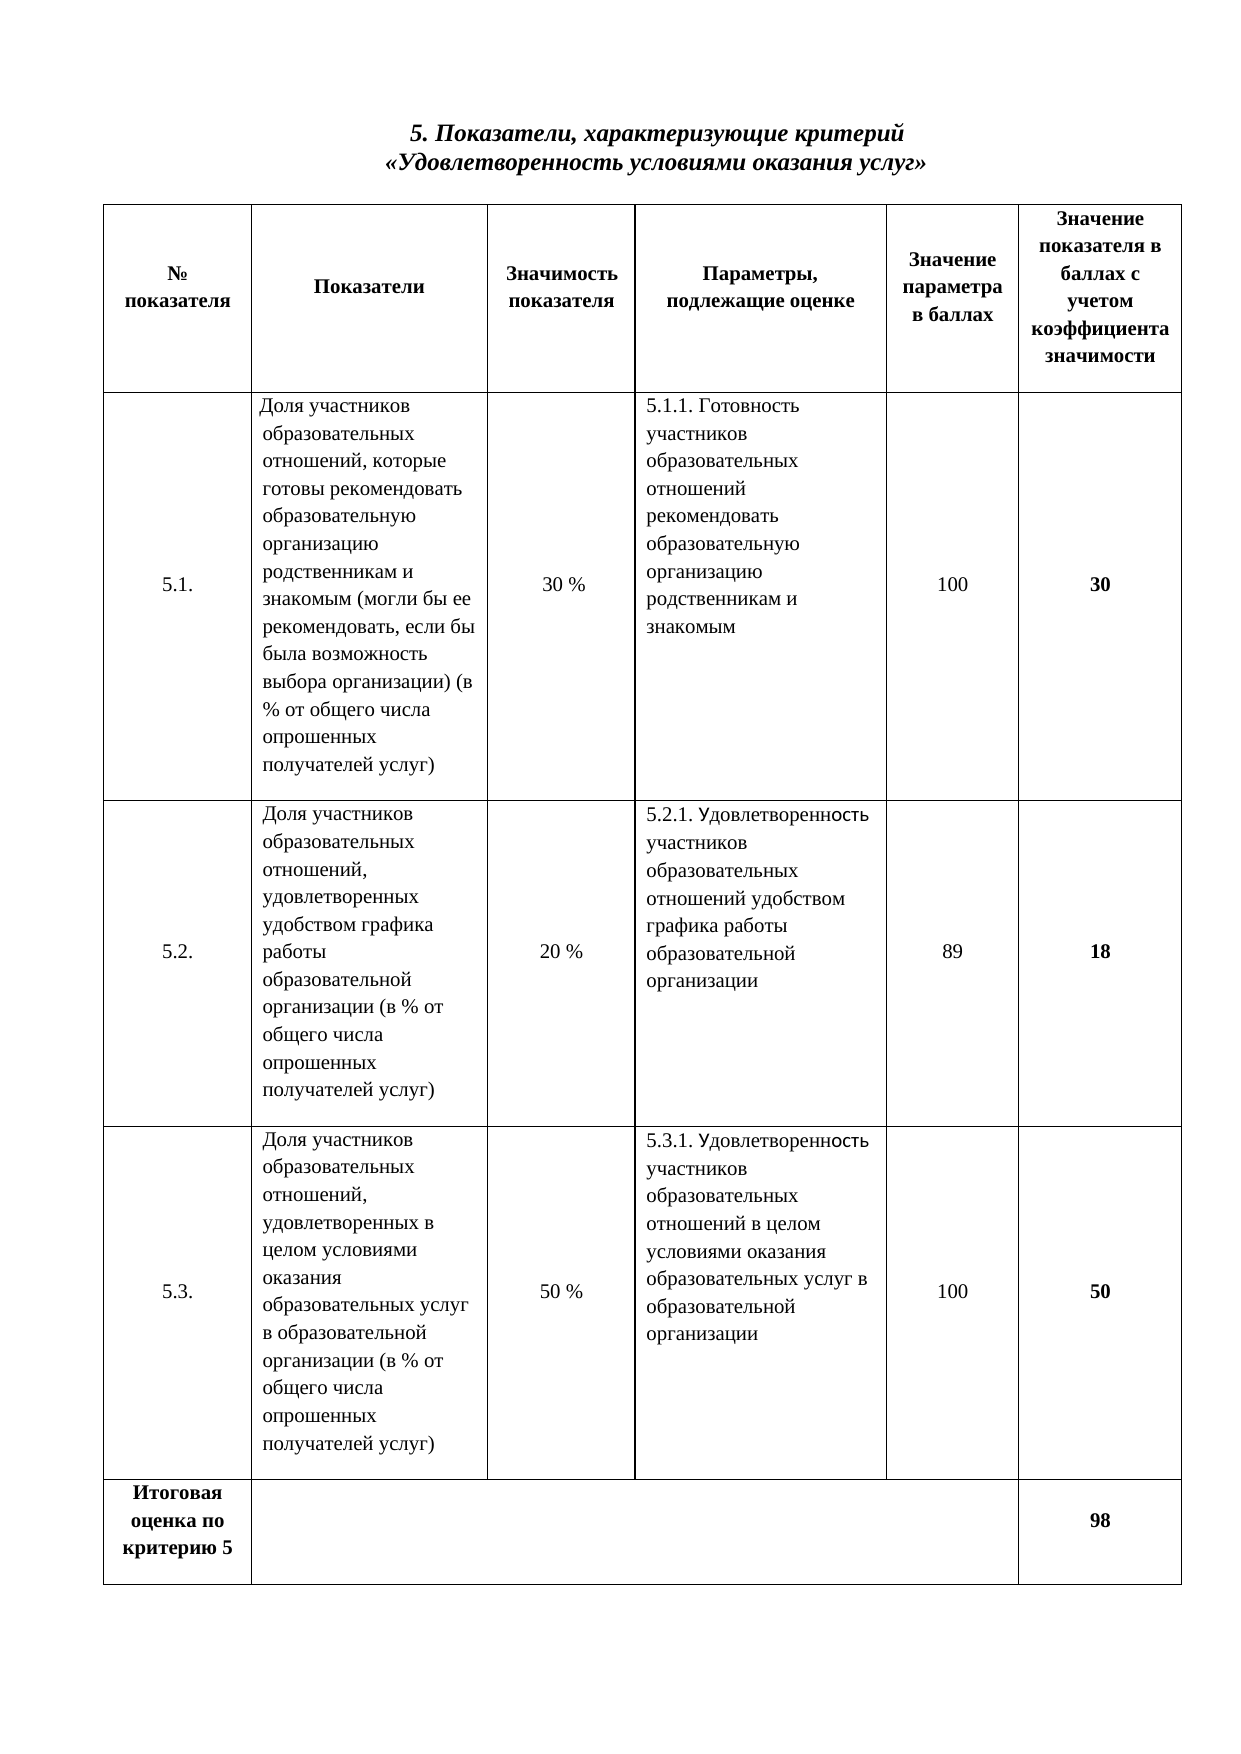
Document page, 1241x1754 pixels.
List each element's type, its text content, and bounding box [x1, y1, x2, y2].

table_cell 50 % [488, 1127, 634, 1479]
table_cell [252, 1480, 1018, 1583]
table_header Показатели [252, 205, 487, 392]
table_cell 100 [887, 1127, 1018, 1479]
table_cell 5.2.1. Удовлетворенность участников образовательных отношений удобством графика работы образовательной организации [636, 801, 886, 1126]
table_cell 30 % [488, 393, 634, 800]
table_cell 20 % [488, 801, 634, 1126]
table_header № показателя [104, 205, 251, 392]
table_cell Итоговая оценка по критерию 5 [104, 1480, 251, 1583]
table_cell 5.3.1. Удовлетворенность участников образовательных отношений в целом условиями оказания образовательных услуг в образовательной организации [636, 1127, 886, 1479]
table_header Значимость показателя [488, 205, 634, 392]
text «Удовлетворенность условиями оказания услуг» [103, 147, 1152, 176]
table_header Значение параметра в баллах [887, 205, 1018, 392]
table_cell Доля участников образовательных отношений, удовлетворенных в целом условиями оказания образовательных услуг в образовательной организации (в % от общего числа опрошенных получателей услуг) [252, 1127, 487, 1479]
table_cell 89 [887, 801, 1018, 1126]
table_cell 5.1.1. Готовность участников образовательных отношений рекомендовать образовательную организацию родственникам и знакомым [636, 393, 886, 800]
table_cell 98 [1019, 1480, 1181, 1583]
text 5. Показатели, характеризующие критерий [103, 118, 1152, 147]
table_header Значение показателя в баллах с учетом коэффициента значимости [1019, 205, 1181, 392]
table_header Параметры, подлежащие оценке [636, 205, 886, 392]
table_cell 18 [1019, 801, 1181, 1126]
table_cell 5.2. [104, 801, 251, 1126]
table_cell 5.3. [104, 1127, 251, 1479]
table_cell Доля участников образовательных отношений, которые готовы рекомендовать образовательную организацию родственникам и знакомым (могли бы ее рекомендовать, если бы была возможность выбора организации) (в % от общего числа опрошенных получателей услуг) [252, 393, 487, 800]
table_cell 5.1. [104, 393, 251, 800]
table_cell Доля участников образовательных отношений, удовлетворенных удобством графика работы образовательной организации (в % от общего числа опрошенных получателей услуг) [252, 801, 487, 1126]
table_cell 50 [1019, 1127, 1181, 1479]
table_cell 30 [1019, 393, 1181, 800]
table_cell 100 [887, 393, 1018, 800]
